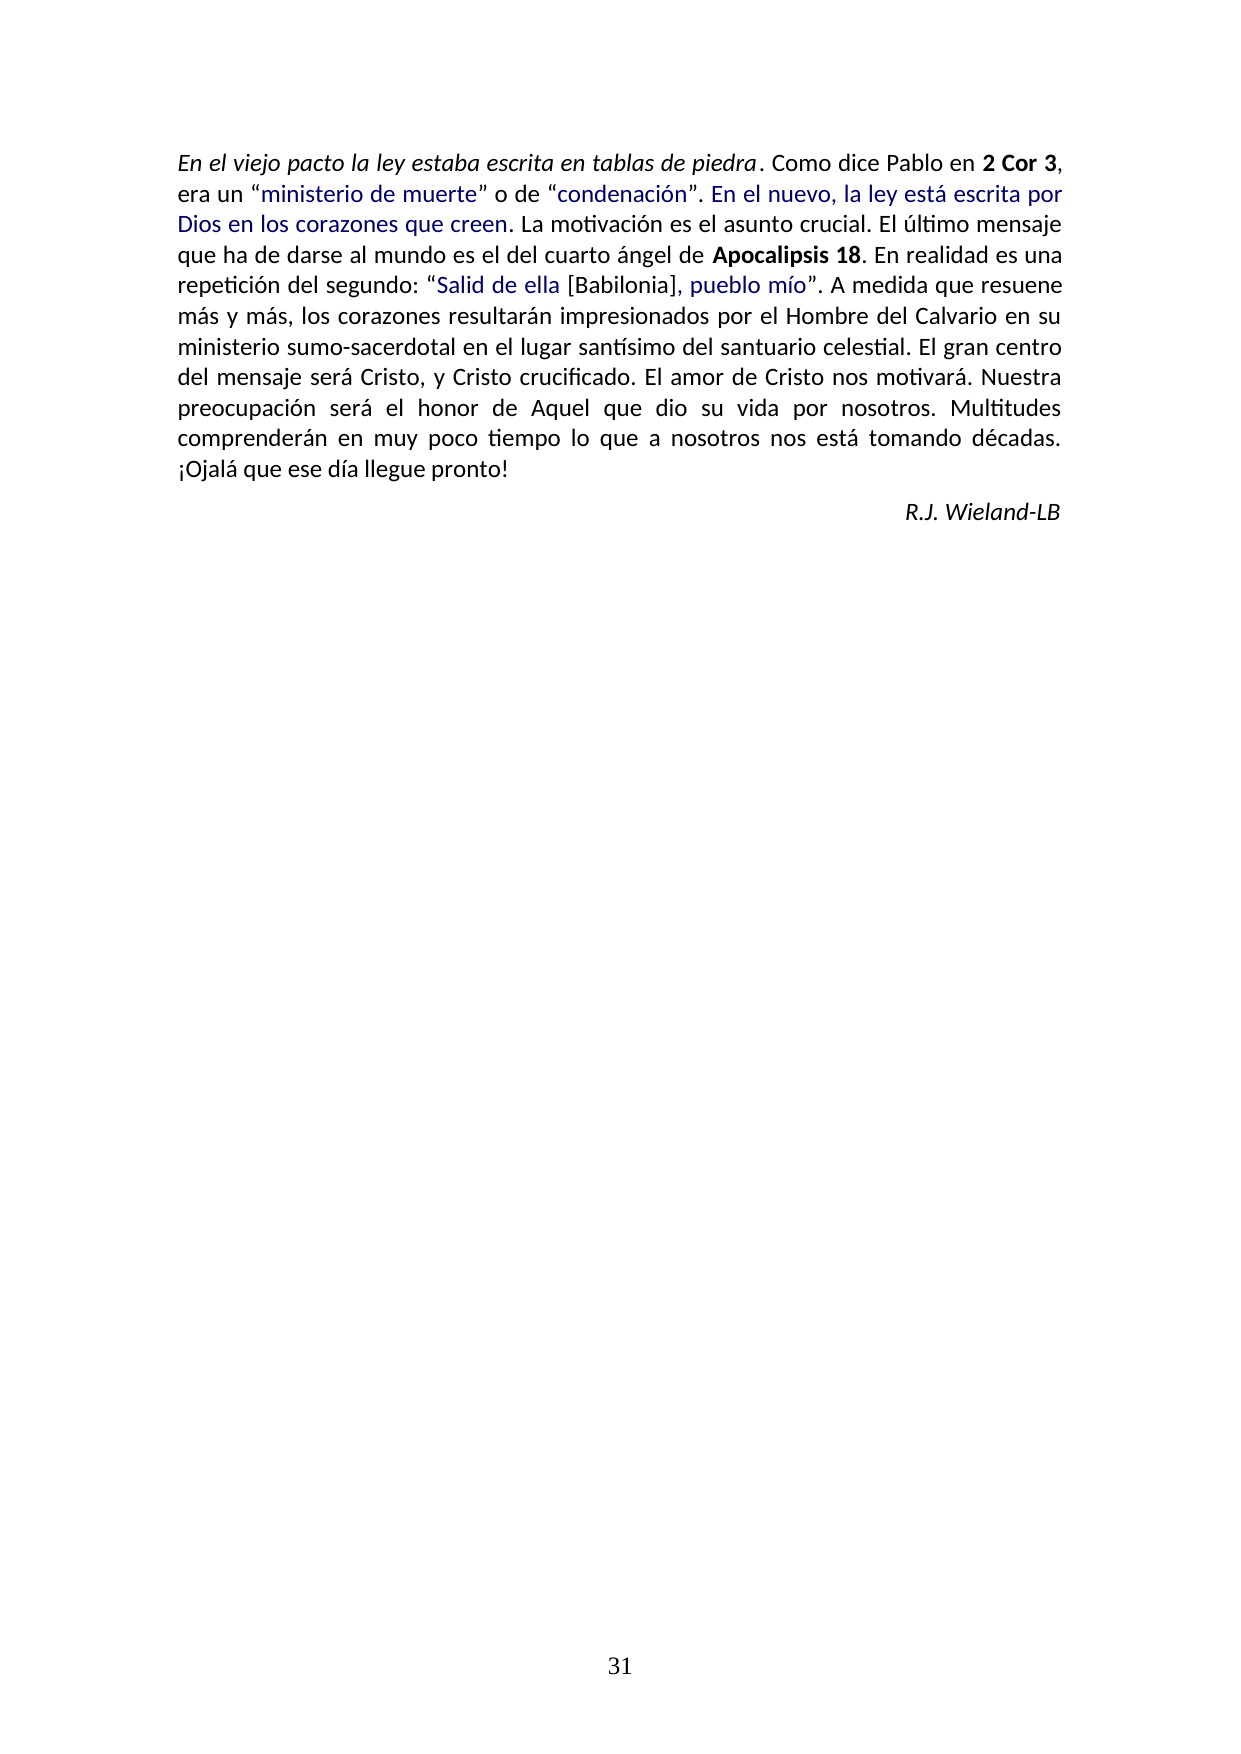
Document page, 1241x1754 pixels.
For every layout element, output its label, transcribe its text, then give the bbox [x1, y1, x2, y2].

text En el viejo pacto la ley estaba escrita en tablas de piedra. Como dice Pablo en 2 Cor 3, era un “ministerio de muerte” o de “condenación”. En el nuevo, la ley está escrita por Dios en los corazones que creen. La motivación es el asunto crucial. El último mensaje que ha de darse al mundo es el del cuarto ángel de Apocalipsis 18. En realidad es una repetición del segundo: “Salid de ella [Babilonia], pueblo mío”. A medida que resuene más y más, los corazones resultarán impresionados por el Hombre del Calvario en su ministerio sumo-sacerdotal en el lugar santísimo del santuario celestial. El gran centro del mensaje será Cristo, y Cristo crucificado. El amor de Cristo nos motivará. Nuestra preocupación será el honor de Aquel que dio su vida por nosotros. Multitudes comprenderán en muy poco tiempo lo que a nosotros nos está tomando décadas. ¡Ojalá que ese día llegue pronto! [177, 148, 1063, 483]
text R.J. Wieland-LB [177, 496, 1063, 526]
